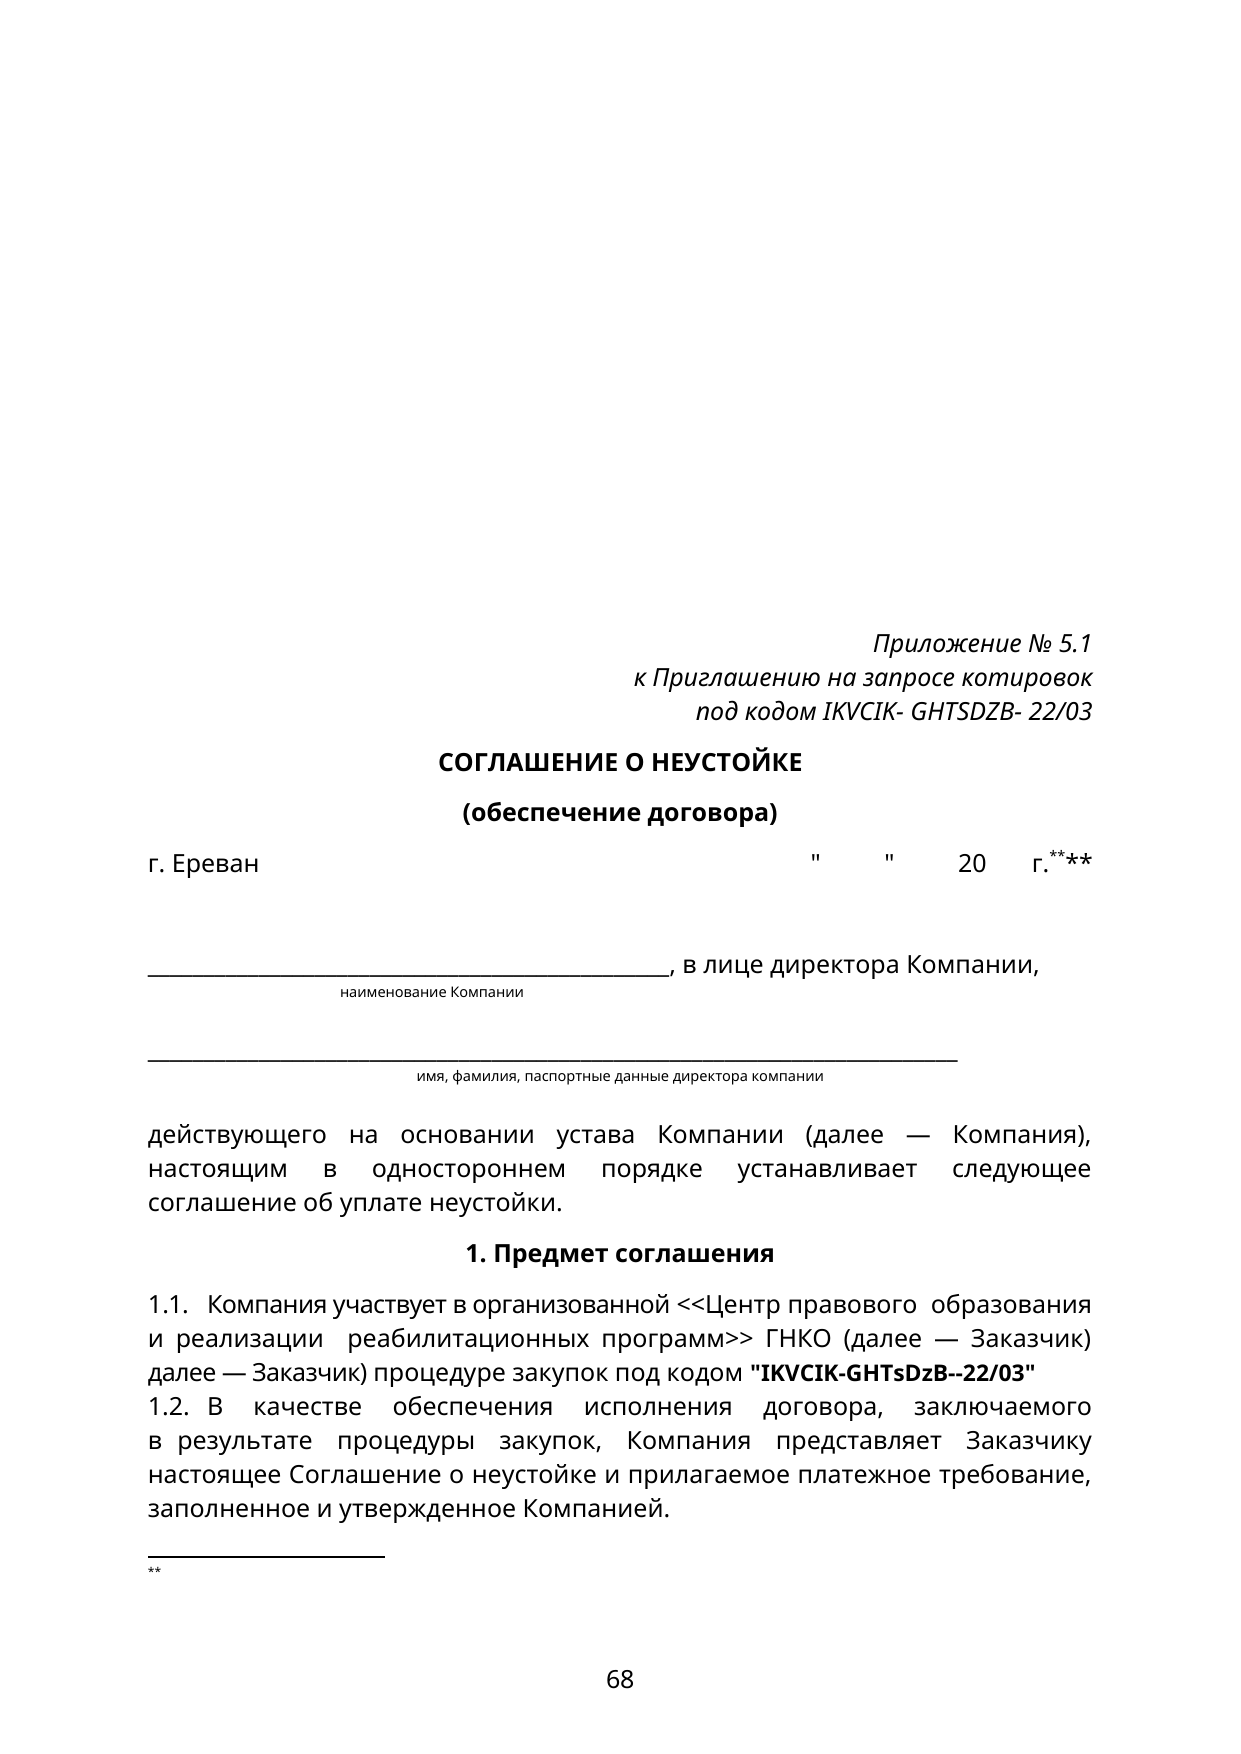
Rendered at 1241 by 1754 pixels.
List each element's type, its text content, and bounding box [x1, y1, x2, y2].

text (обеспечение договора) [148, 795, 1092, 829]
text 1. Предмет соглашения [148, 1236, 1092, 1270]
text имя, фамилия, паспортные данные директора компании [148, 1066, 1092, 1100]
text 1.1. Компания участвует в организованной <<Центр правового образования и реализации реабилитационных программ>> ГНКО (далее — Заказчик) далее — Заказчик) процедуре закупок под кодом "IKVCIK-GHTsDzB--22/03" [148, 1286, 1092, 1388]
text СОГЛАШЕНИЕ О НЕУСТОЙКЕ [148, 744, 1092, 778]
text Приложение № 5.1 [148, 625, 1092, 659]
text наименование Компании [340, 981, 1092, 1015]
table_header " " 20 г.** [635, 846, 1104, 896]
text _______________________________________________, в лице директора Компании, [148, 947, 1092, 981]
text _________________________________________________________________________ [148, 1032, 1092, 1066]
text к Приглашению на запросе котировок под кодом IKVCIK- GHTSDZB- 22/03 [148, 659, 1092, 728]
text 1.2. В качестве обеспечения исполнения договора, заключаемого в результате процедуры закупок, Компания представляет Заказчику настоящее Соглашение о неустойке и прилагаемое платежное требование, заполненное и утвержденное Компанией. [148, 1388, 1092, 1525]
text действующего на основании устава Компании (далее — Компания), настоящим в одностороннем порядке устанавливает следующее соглашение об уплате неустойки. [148, 1117, 1092, 1219]
table_header г. Ереван [136, 846, 635, 896]
